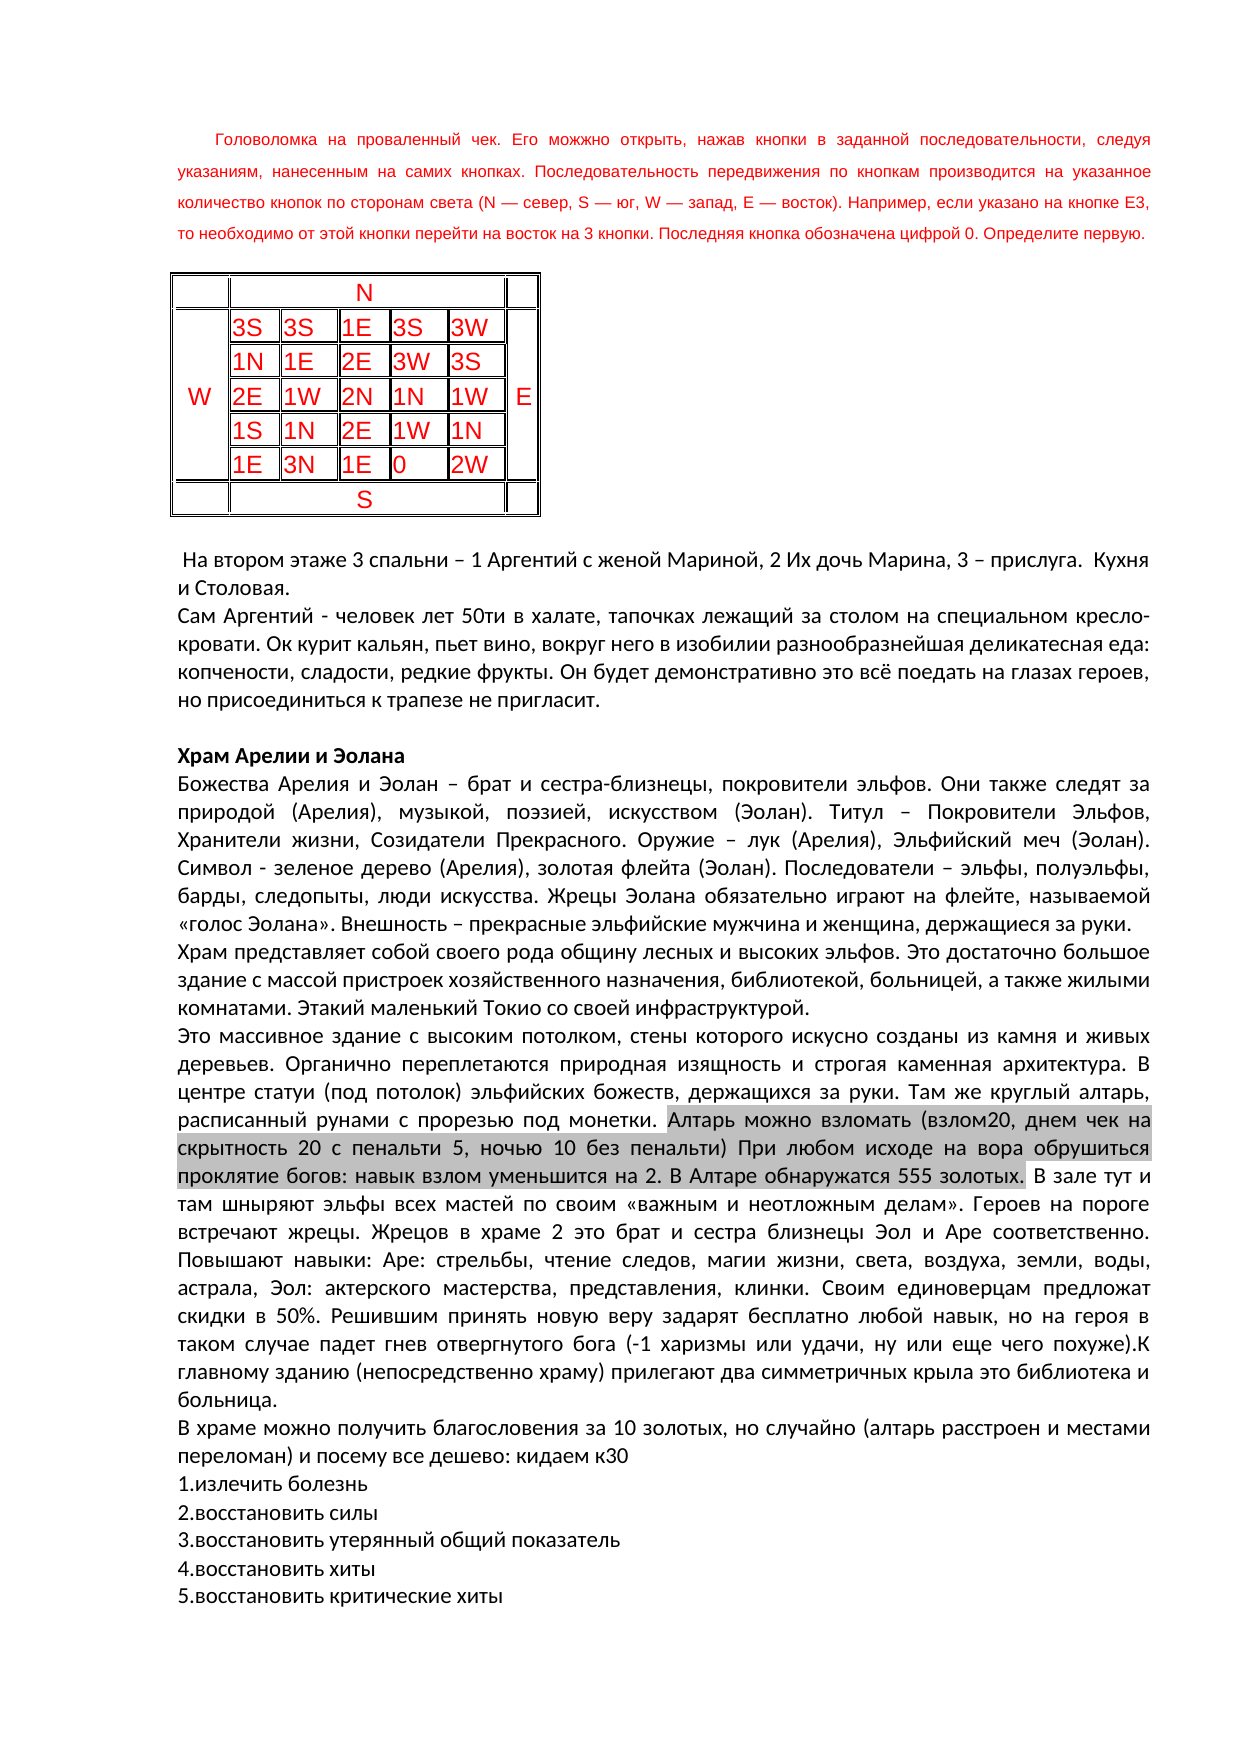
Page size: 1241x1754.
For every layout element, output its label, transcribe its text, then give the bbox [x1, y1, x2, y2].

table_header [173, 276, 229, 307]
text Головоломка на проваленный чек. Его можжно открыть, нажав кнопки в заданной последовательности, следуя указаниям, нанесенным на самих кнопках. Последовательность передвижения по кнопкам производится на указанное количество кнопок по сторонам света (N — север, S — юг, W — запад, Е — восток). Например, если указано на кнопке E3, то необходимо от этой кнопки перейти на восток на 3 кнопки. Последняя кнопка обозначена цифрой 0. Определите первую. [177, 118, 1152, 243]
text 4.восстановить хиты [177, 1554, 1152, 1582]
table_cell Е [506, 307, 539, 479]
table_cell 1S [231, 414, 279, 445]
table_header N [230, 274, 506, 307]
table_cell [506, 479, 538, 514]
table_cell 1E [341, 310, 389, 341]
table_cell 3N [282, 448, 337, 479]
text Божества Арелия и Эолан – брат и сестра-близнецы, покровители эльфов. Они также следят за природой (Арелия), музыкой, поэзией, искусством (Эолан). Титул – Покровители Эльфов, Хранители жизни, Созидатели Прекрасного. Оружие – лук (Арелия), Эльфийский меч (Эолан). Символ - зеленое дерево (Арелия), золотая флейта (Эолан). Последователи – эльфы, полуэльфы, барды, следопыты, люди искусства. Жрецы Эолана обязательно играют на флейте, называемой «голос Эолана». Внешность – прекрасные эльфийские мужчина и женщина, держащиеся за руки. [177, 769, 1152, 937]
table_cell 1N [231, 345, 279, 376]
text Это массивное здание с высоким потолком, стены которого искусно созданы из камня и живых деревьев. Органично переплетаются природная изящность и строгая каменная архитектура. В центре статуи (под потолок) эльфийских божеств, держащихся за руки. Там же круглый алтарь, расписанный рунами с прорезью под монетки. Алтарь можно взломать (взлом20, днем чек на скрытность 20 с пенальти 5, ночью 10 без пенальти) При любом исходе на вора обрушиться проклятие богов: навык взлом уменьшится на 2. В Алтаре обнаружатся 555 золотых. В зале тут и там шныряют эльфы всех мастей по своим «важным и неотложным делам». Героев на пороге встречают жрецы. Жрецов в храме 2 это брат и сестра близнецы Эол и Аре соответственно. Повышают навыки: Аре: стрельбы, чтение следов, магии жизни, света, воздуха, земли, воды, астрала, Эол: актерского мастерства, представления, клинки. Своим единоверцам предложат скидки в 50%. Решившим принять новую веру задарят бесплатно любой навык, но на героя в таком случае падет гнев отвергнутого бога (-1 харизмы или удачи, ну или еще чего похуже).К главному зданию (непосредственно храму) прилегают два симметричных крыла это библиотека и больница. [177, 1161, 1152, 1413]
table_cell 1E [341, 448, 389, 479]
table_cell 1N [282, 414, 337, 445]
table_cell 1N [392, 379, 447, 410]
table_cell 2E [341, 414, 389, 445]
table_cell W [171, 307, 229, 479]
table_cell 2W [450, 448, 504, 479]
table_cell 3S [450, 345, 504, 376]
table_cell 2N [341, 379, 389, 410]
table_cell 3S [392, 310, 447, 341]
table_cell 0 [392, 448, 447, 479]
table_cell 2E [231, 379, 279, 410]
table_cell 1E [231, 448, 279, 479]
text 2.восстановить силы [177, 1498, 1152, 1526]
table_cell 3W [450, 310, 504, 341]
table_header [506, 276, 537, 307]
table_cell 1W [450, 379, 504, 410]
table_cell [173, 479, 229, 514]
text Сам Аргентий - человек лет 50ти в халате, тапочках лежащий за столом на специальном кресло-кровати. Ок курит кальян, пьет вино, вокруг него в изобилии разнообразнейшая деликатесная еда: копчености, сладости, редкие фрукты. Он будет демонстративно это всё поедать на глазах героев, но присоединиться к трапезе не пригласит. [177, 601, 1152, 713]
text 3.восстановить утерянный общий показатель [177, 1526, 1152, 1554]
table_cell S [230, 481, 506, 514]
table_cell 3W [392, 345, 447, 376]
text Храм Арелии и Эолана [177, 741, 1152, 769]
table_cell 1E [282, 345, 337, 376]
table_cell 1N [450, 414, 504, 445]
text На втором этаже 3 спальни – 1 Аргентий с женой Мариной, 2 Их дочь Марина, 3 – прислуга. Кухня и Столовая. [177, 545, 1152, 601]
table_cell 3S [231, 310, 279, 341]
table_cell 3S [282, 310, 337, 341]
text 1.излечить болезнь [177, 1469, 1152, 1498]
text В храме можно получить благословения за 10 золотых, но случайно (алтарь расстроен и местами переломан) и посему все дешево: кидаем к30 [177, 1413, 1152, 1469]
text Это массивное здание с высоким потолком, стены которого искусно созданы из камня и живых деревьев. Органично переплетаются природная изящность и строгая каменная архитектура. В центре статуи (под потолок) эльфийских божеств, держащихся за руки. Там же круглый алтарь, расписанный рунами с прорезью под монетки. Алтарь можно взломать (взлом20, днем чек на скрытность 20 с пенальти 5, ночью 10 без пенальти) При любом исходе на вора обрушиться проклятие богов: навык взлом уменьшится на 2. В Алтаре обнаружатся 555 золотых. В зале тут и там шныряют эльфы всех мастей по своим «важным и неотложным делам». Героев на пороге встречают жрецы. Жрецов в храме 2 это брат и сестра близнецы Эол и Аре соответственно. Повышают навыки: Аре: стрельбы, чтение следов, магии жизни, света, воздуха, земли, воды, астрала, Эол: актерского мастерства, представления, клинки. Своим единоверцам предложат скидки в 50%. Решившим принять новую веру задарят бесплатно любой навык, но на героя в таком случае падет гнев отвергнутого бога (-1 харизмы или удачи, ну или еще чего похуже).К главному зданию (непосредственно храму) прилегают два симметричных крыла это библиотека и больница. [177, 1021, 1152, 1133]
table_cell 1W [282, 379, 337, 410]
text Храм представляет собой своего рода общину лесных и высоких эльфов. Это достаточно большое здание с массой пристроек хозяйственного назначения, библиотекой, больницей, а также жилыми комнатами. Этакий маленький Токио со своей инфраструктурой. [177, 937, 1152, 1021]
table_cell 2E [341, 345, 389, 376]
text 5.восстановить критические хиты [177, 1582, 1152, 1610]
table_cell 1W [392, 414, 447, 445]
